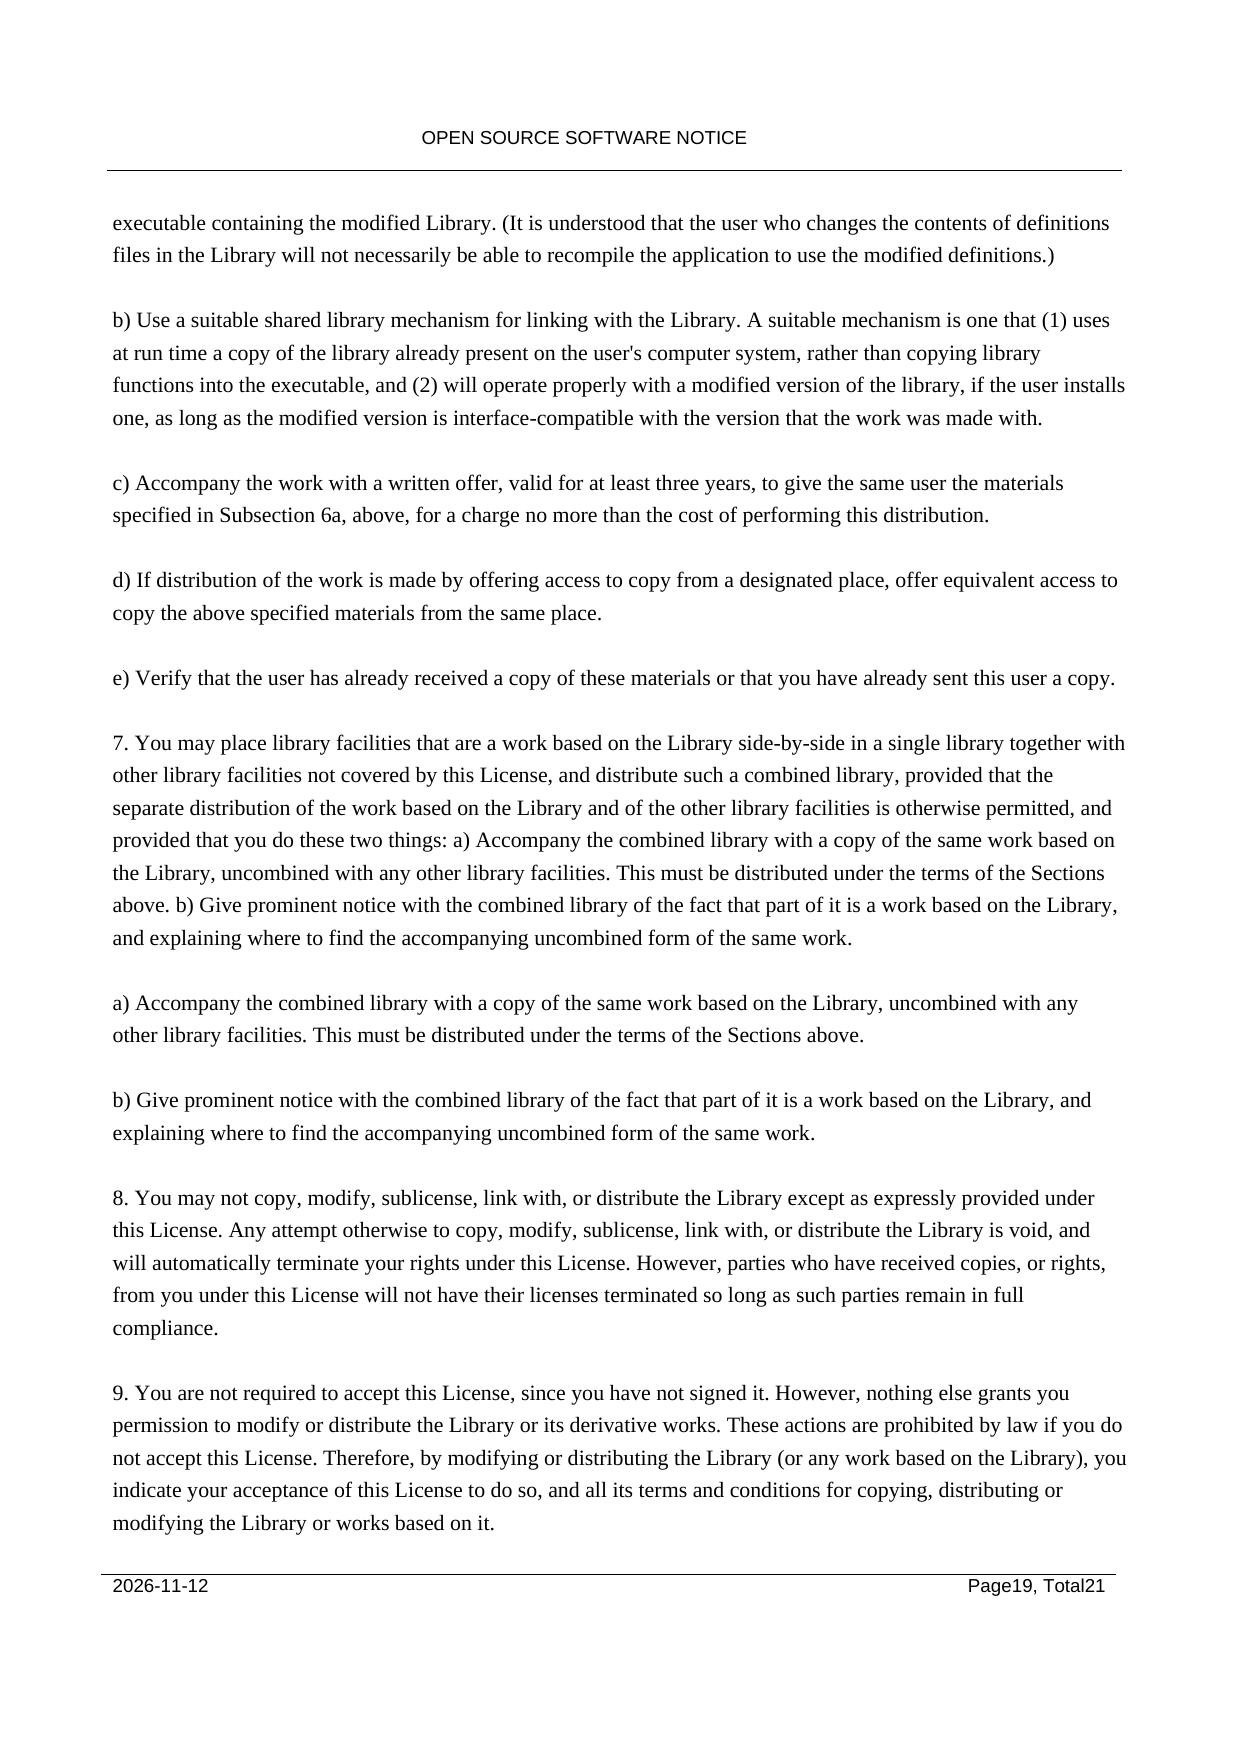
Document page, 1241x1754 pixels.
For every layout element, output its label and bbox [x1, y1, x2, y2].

text [112, 206, 1128, 1539]
